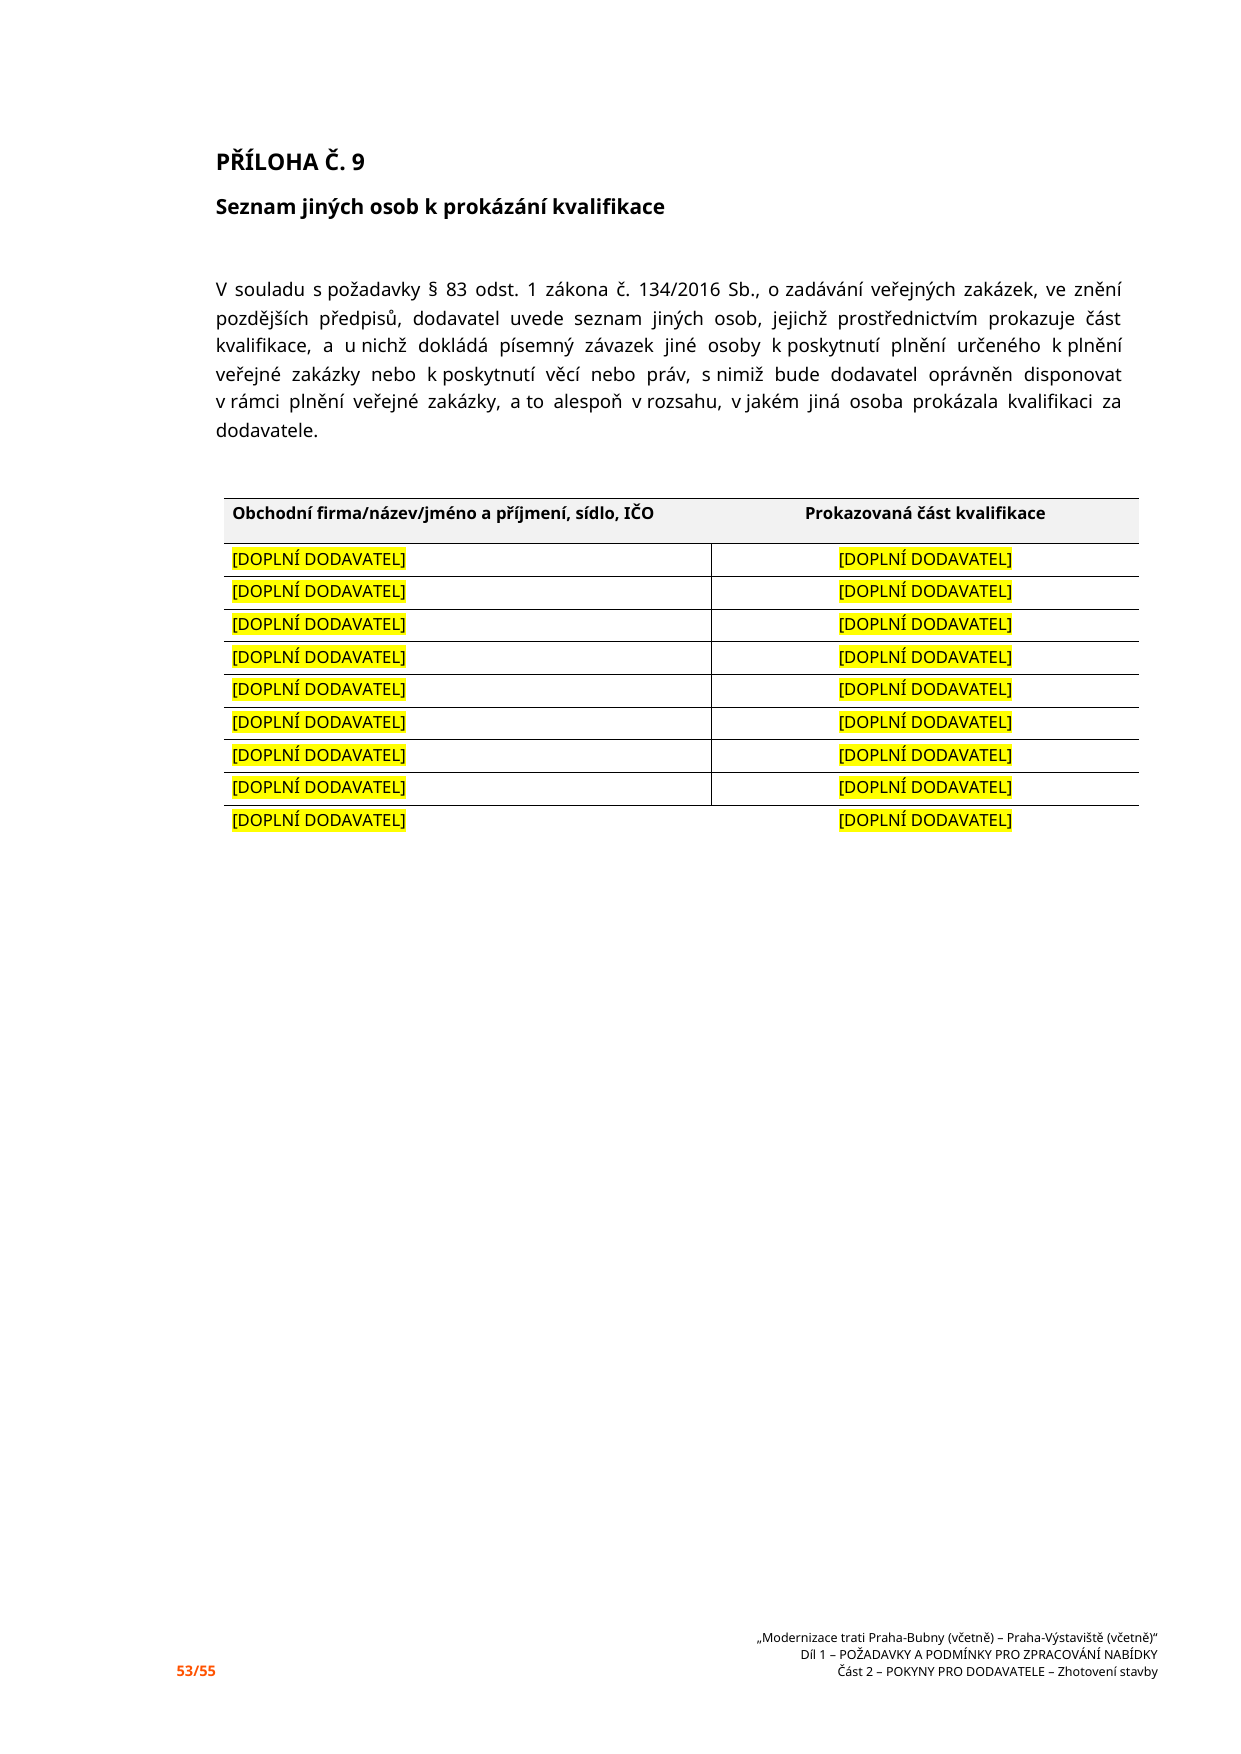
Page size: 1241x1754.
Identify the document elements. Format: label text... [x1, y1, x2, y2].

table_cell [DOPLNÍ DODAVATEL] [712, 740, 1139, 772]
table_cell [DOPLNÍ DODAVATEL] [712, 577, 1139, 608]
table_cell [DOPLNÍ DODAVATEL] [224, 610, 711, 641]
table_cell [DOPLNÍ DODAVATEL] [224, 577, 711, 608]
table_header Obchodní firma/název/jméno a příjmení, sídlo, IČO [224, 499, 711, 543]
table_cell [DOPLNÍ DODAVATEL] [712, 708, 1139, 739]
table_header Prokazovaná část kvalifikace [711, 499, 1139, 543]
table_cell [DOPLNÍ DODAVATEL] [224, 675, 711, 707]
table_cell [DOPLNÍ DODAVATEL] [224, 642, 711, 674]
table_cell [DOPLNÍ DODAVATEL] [224, 806, 711, 837]
text Seznam jiných osob k prokázání kvalifikace [216, 192, 1122, 221]
table_cell [DOPLNÍ DODAVATEL] [712, 675, 1139, 707]
table_cell [DOPLNÍ DODAVATEL] [224, 740, 711, 772]
text Příloha č. 9 [216, 146, 1122, 177]
table_cell [DOPLNÍ DODAVATEL] [224, 773, 711, 805]
table_cell [DOPLNÍ DODAVATEL] [712, 610, 1139, 641]
table_cell [DOPLNÍ DODAVATEL] [224, 708, 711, 739]
table_cell [DOPLNÍ DODAVATEL] [711, 806, 1139, 837]
table_cell [DOPLNÍ DODAVATEL] [712, 544, 1139, 576]
table_cell [DOPLNÍ DODAVATEL] [712, 773, 1139, 805]
table_cell [DOPLNÍ DODAVATEL] [224, 544, 711, 576]
text V souladu s požadavky § 83 odst. 1 zákona č. 134/2016 Sb., o zadávání veřejných zakázek, ve znění pozdějších předpisů, dodavatel uvede seznam jiných osob, jejichž prostřednictvím prokazuje část kvalifikace, a u nichž dokládá písemný závazek jiné osoby k poskytnutí plnění určeného k plnění veřejné zakázky nebo k poskytnutí věcí nebo práv, s nimiž bude dodavatel oprávněn disponovat v rámci plnění veřejné zakázky, a to alespoň v rozsahu, v jakém jiná osoba prokázala kvalifikaci za dodavatele. [216, 277, 1122, 442]
table_cell [DOPLNÍ DODAVATEL] [712, 642, 1139, 674]
